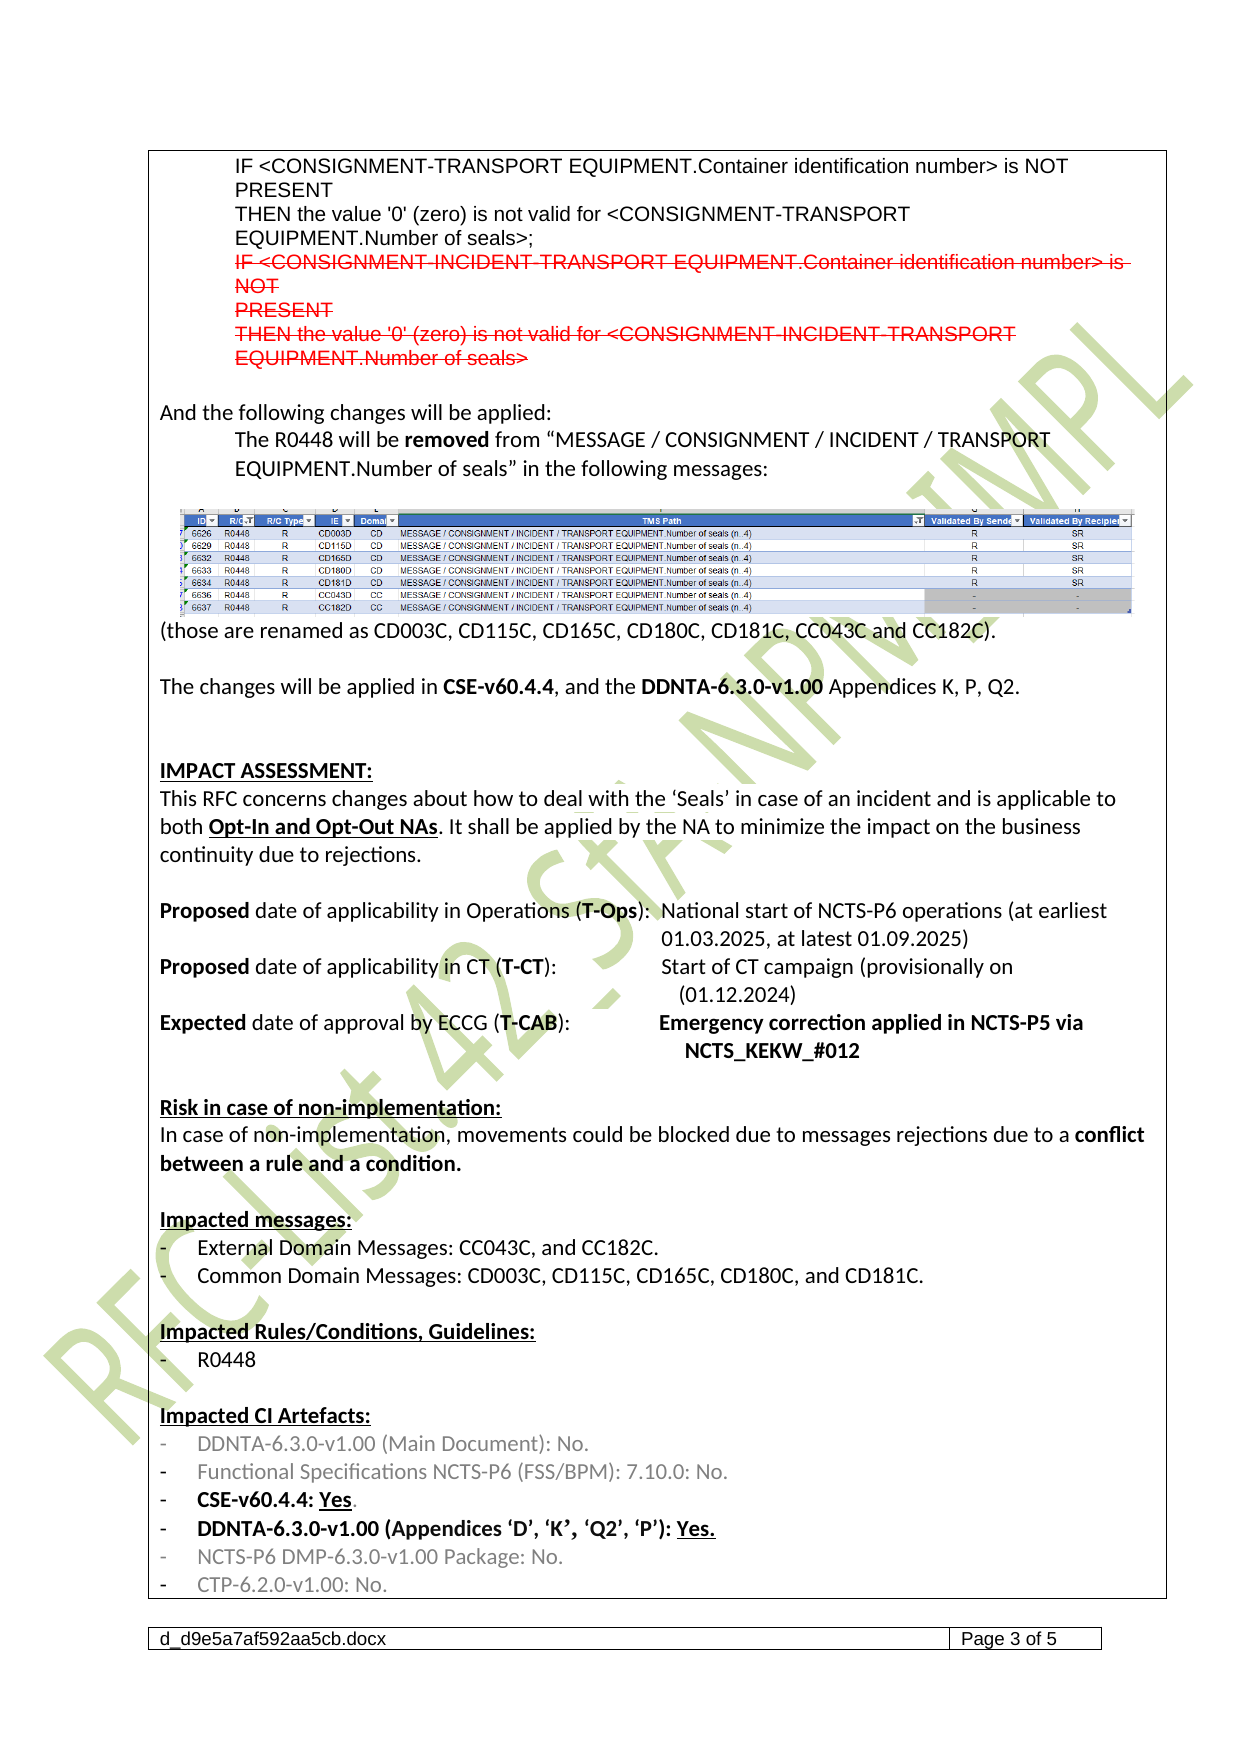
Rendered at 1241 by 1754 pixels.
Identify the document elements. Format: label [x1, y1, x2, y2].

picture [180, 509, 1135, 617]
table_header [149, 151, 1166, 1598]
